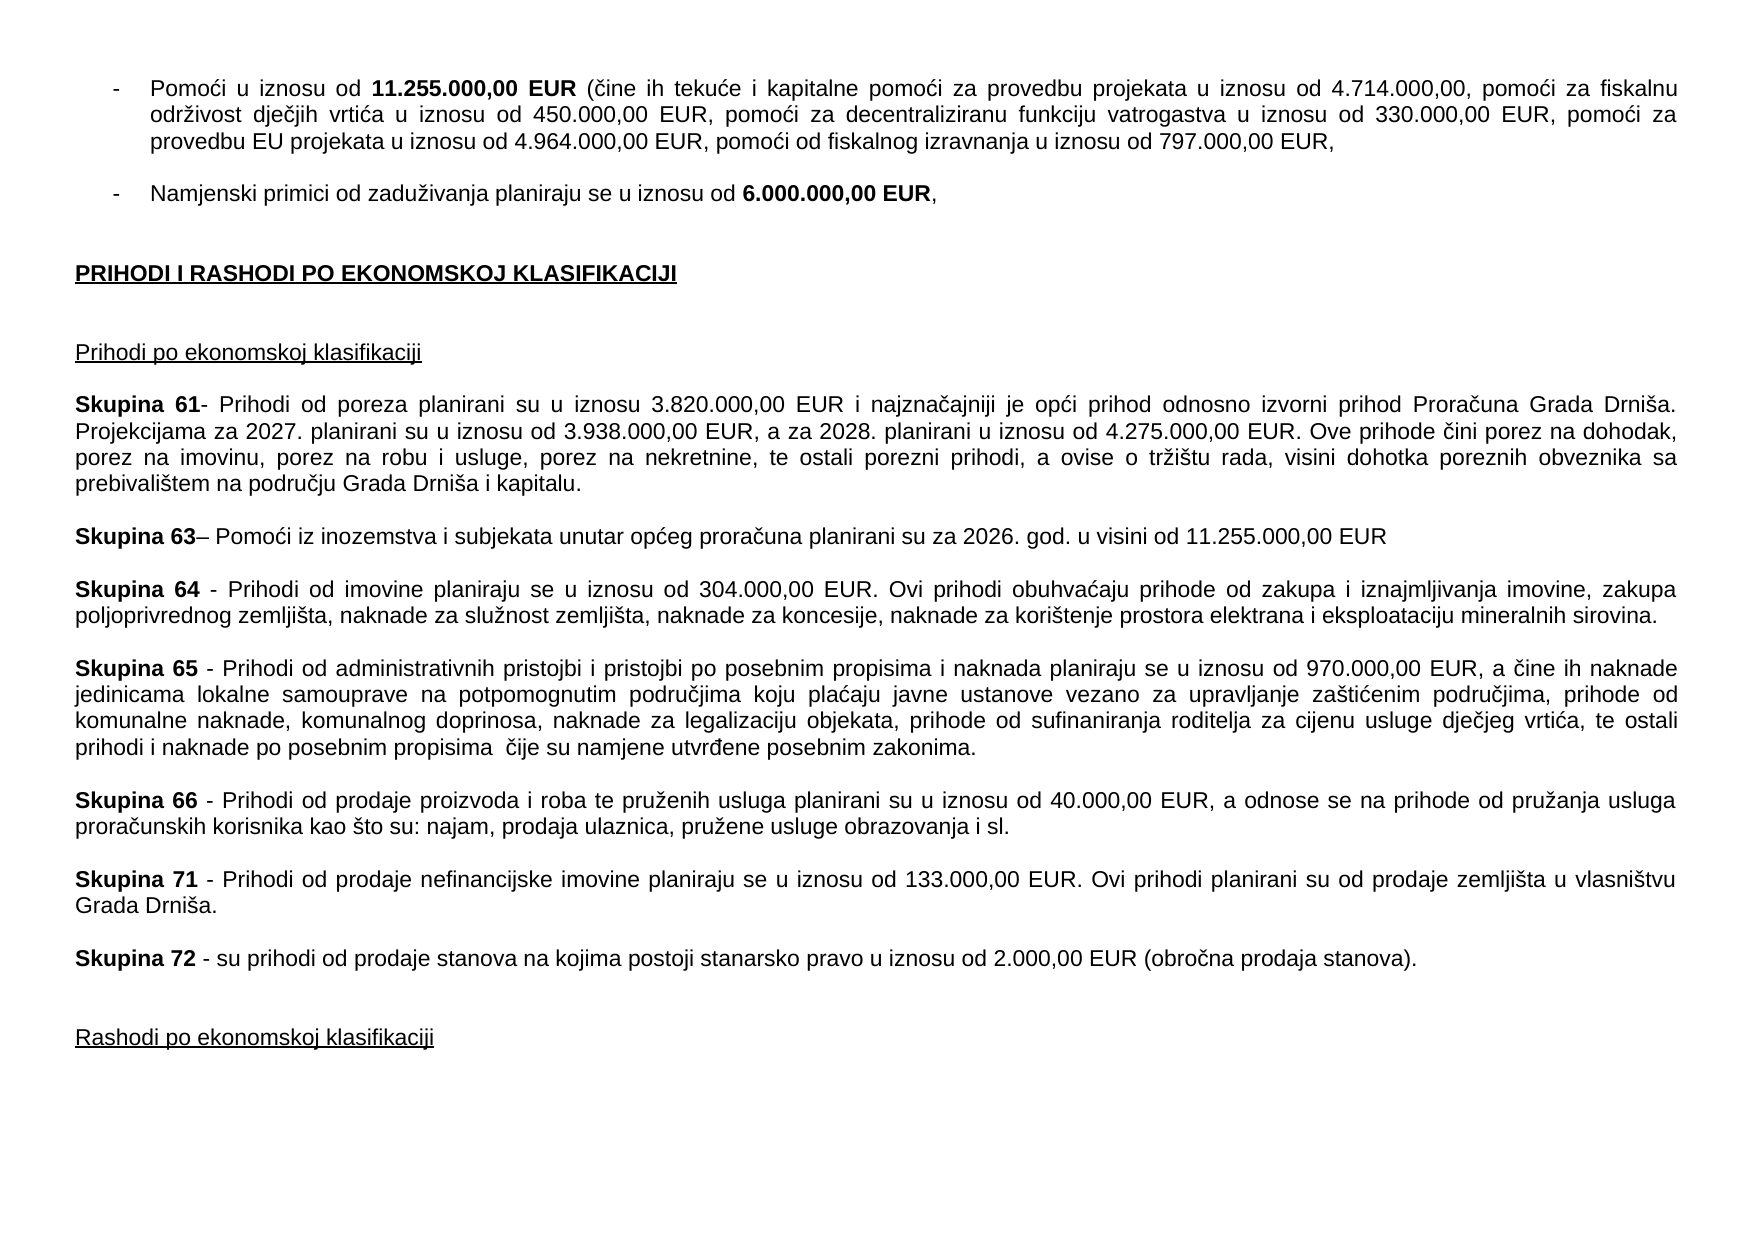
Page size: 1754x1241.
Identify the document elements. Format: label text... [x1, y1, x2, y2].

text Rashodi po ekonomskoj klasifikaciji [75, 1024, 1679, 1050]
text Skupina 65 - Prihodi od administrativnih pristojbi i pristojbi po posebnim propisima i naknada planiraju se u iznosu od 970.000,00 EUR, a čine ih naknade jedinicama lokalne samouprave na potpomognutim područjima koju plaćaju javne ustanove vezano za upravljanje zaštićenim područjima, prihode od komunalne naknade, komunalnog doprinosa, naknade za legalizaciju objekata, prihode od sufinaniranja roditelja za cijenu usluge dječjeg vrtića, te ostali prihodi i naknade po posebnim propisima čije su namjene utvrđene posebnim zakonima. [75, 655, 1679, 760]
text Skupina 66 - Prihodi od prodaje proizvoda i roba te pruženih usluga planirani su u iznosu od 40.000,00 EUR, a odnose se na prihode od pružanja usluga proračunskih korisnika kao što su: najam, prodaja ulaznica, pružene usluge obrazovanja i sl. [75, 787, 1679, 839]
text Skupina 61- Prihodi od poreza planirani su u iznosu 3.820.000,00 EUR i najznačajniji je opći prihod odnosno izvorni prihod Proračuna Grada Drniša. Projekcijama za 2027. planirani su u iznosu od 3.938.000,00 EUR, a za 2028. planirani u iznosu od 4.275.000,00 EUR. Ove prihode čini porez na dohodak, porez na imovinu, porez na robu i usluge, porez na nekretnine, te ostali porezni prihodi, a ovise o tržištu rada, visini dohotka poreznih obveznika sa prebivalištem na području Grada Drniša i kapitalu. [75, 391, 1679, 497]
text Skupina 71 - Prihodi od prodaje nefinancijske imovine planiraju se u iznosu od 133.000,00 EUR. Ovi prihodi planirani su od prodaje zemljišta u vlasništvu Grada Drniša. [75, 866, 1679, 918]
list Namjenski primici od zaduživanja planiraju se u iznosu od 6.000.000,00 EUR, [112, 180, 1679, 207]
text Skupina 72 - su prihodi od prodaje stanova na kojima postoji stanarsko pravo u iznosu od 2.000,00 EUR (obročna prodaja stanova). [75, 945, 1679, 971]
text Prihodi po ekonomskoj klasifikaciji [75, 338, 1679, 365]
text Skupina 63– Pomoći iz inozemstva i subjekata unutar općeg proračuna planirani su za 2026. god. u visini od 11.255.000,00 EUR [75, 523, 1679, 549]
text PRIHODI I RASHODI PO EKONOMSKOJ KLASIFIKACIJI [75, 259, 1679, 286]
list Pomoći u iznosu od 11.255.000,00 EUR (čine ih tekuće i kapitalne pomoći za provedbu projekata u iznosu od 4.714.000,00, pomoći za fiskalnu održivost dječjih vrtića u iznosu od 450.000,00 EUR, pomoći za decentraliziranu funkciju vatrogastva u iznosu od 330.000,00 EUR, pomoći za provedbu EU projekata u iznosu od 4.964.000,00 EUR, pomoći od fiskalnog izravnanja u iznosu od 797.000,00 EUR, [112, 75, 1679, 154]
text Skupina 64 - Prihodi od imovine planiraju se u iznosu od 304.000,00 EUR. Ovi prihodi obuhvaćaju prihode od zakupa i iznajmljivanja imovine, zakupa poljoprivrednog zemljišta, naknade za služnost zemljišta, naknade za koncesije, naknade za korištenje prostora elektrana i eksploataciju mineralnih sirovina. [75, 576, 1679, 628]
